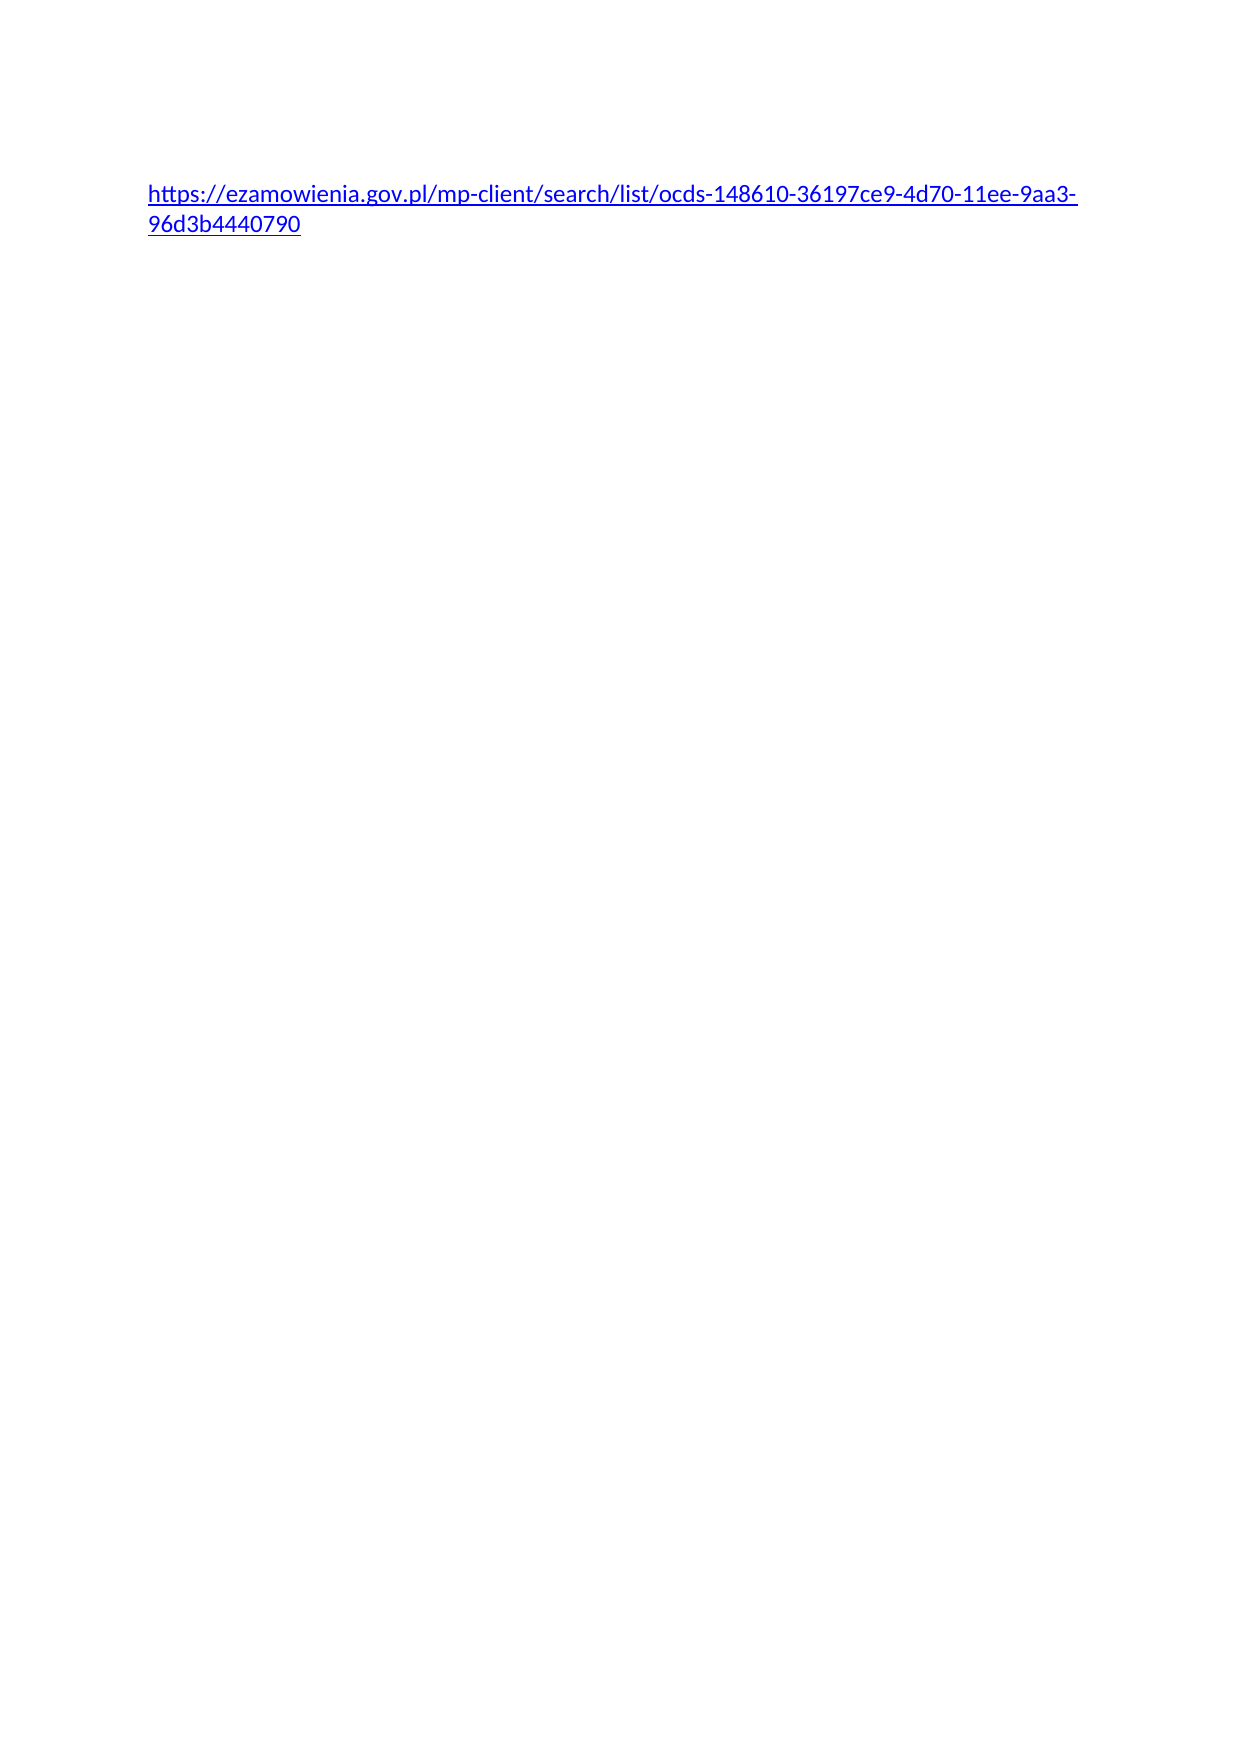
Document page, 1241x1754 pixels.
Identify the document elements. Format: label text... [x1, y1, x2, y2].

text https://ezamowienia.gov.pl/mp-client/search/list/ocds-148610-36197ce9-4d70-11ee-9aa3-96d3b4440790 [148, 178, 1093, 239]
